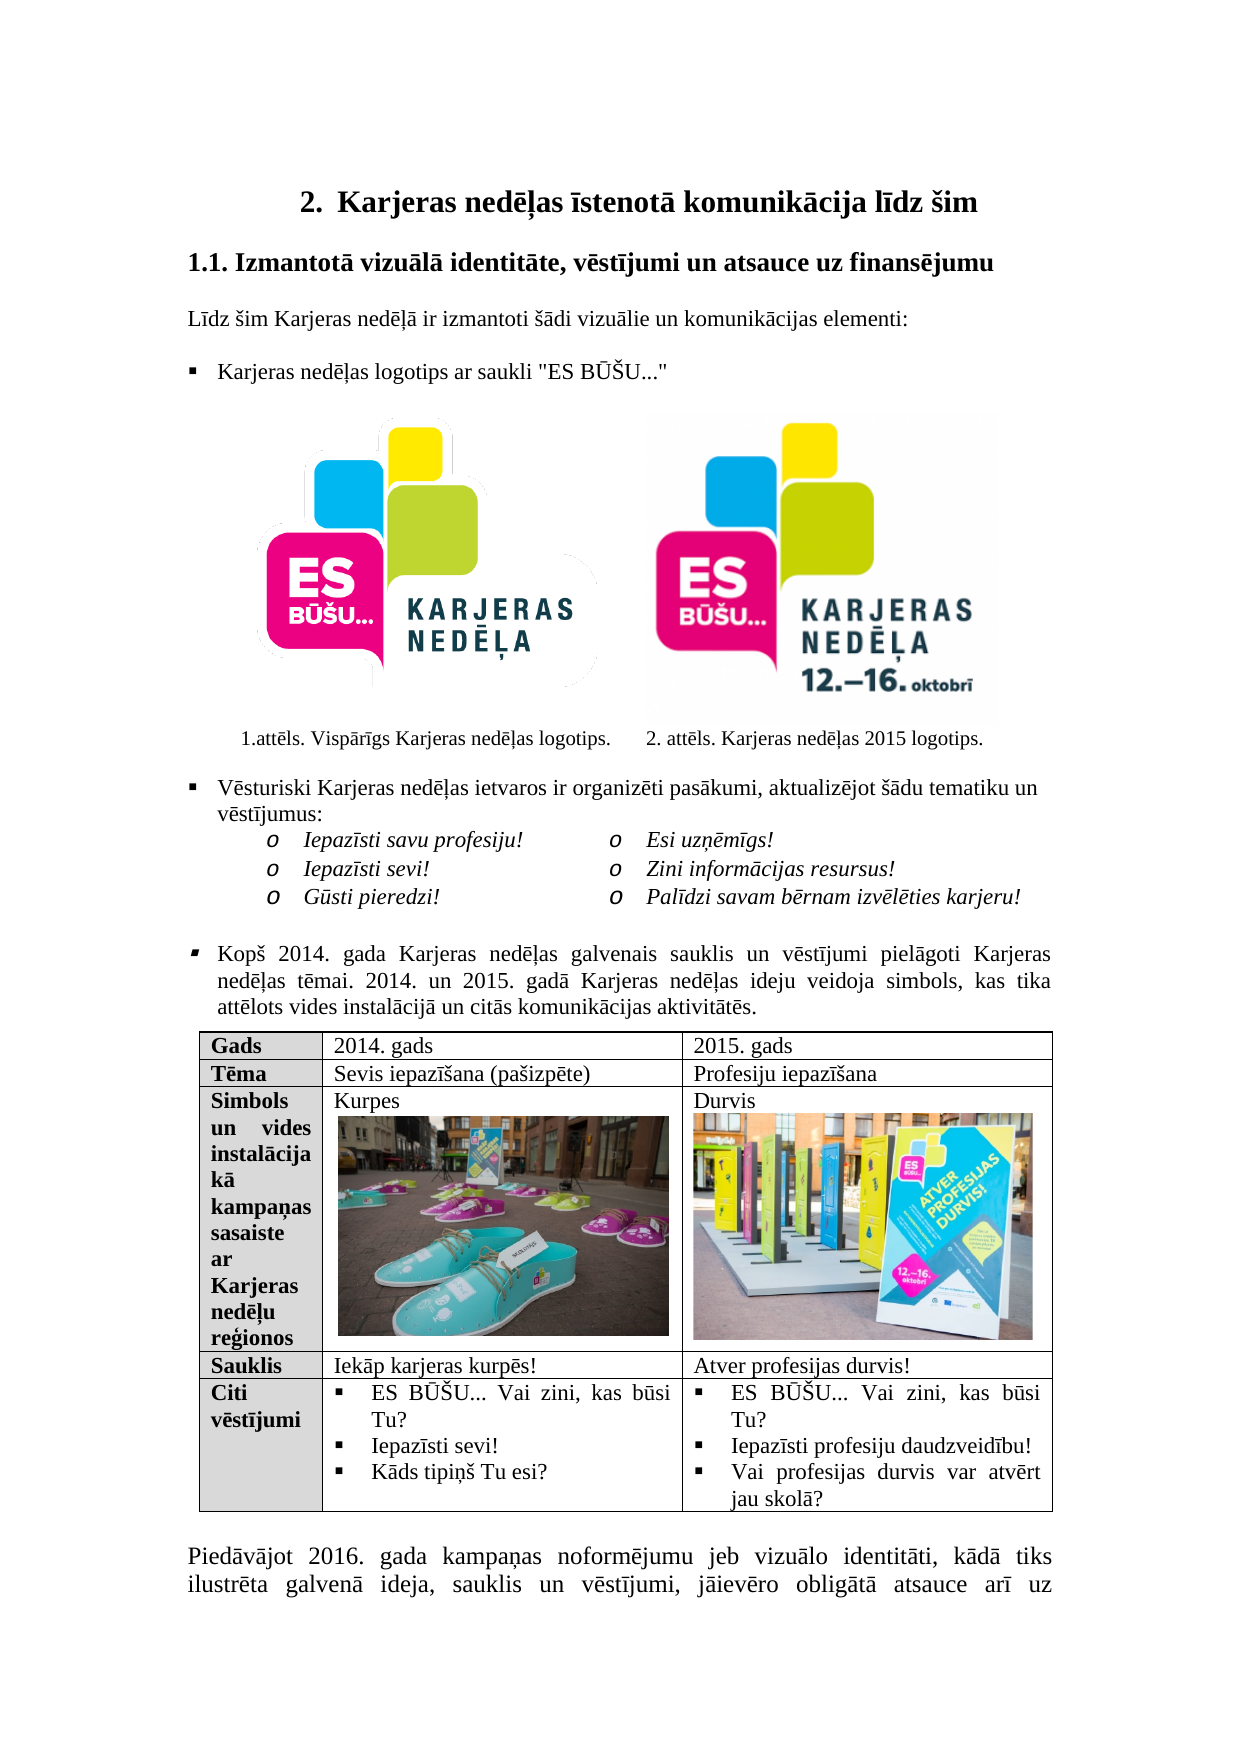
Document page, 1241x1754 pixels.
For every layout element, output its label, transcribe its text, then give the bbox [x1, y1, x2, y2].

table_cell Atver profesijas durvis! [683, 1352, 1052, 1378]
table_cell ES BŪŠU... Vai zini, kas būsi Tu? Iepazīsti sevi! Kāds tipiņš Tu esi? [323, 1379, 682, 1511]
picture [645, 413, 998, 726]
table_header 2015. gads [683, 1033, 1052, 1059]
table_header Iepazīsti savu profesiju! Iepazīsti sevi! Gūsti pieredzi! [217, 826, 560, 912]
table_header 1.attēls. Vispārīgs Karjeras nedēļas logotips. [217, 413, 634, 749]
table_cell Sauklis [200, 1352, 322, 1378]
list Karjeras nedēļas logotips ar saukli "ES BŪŠU..." [187, 358, 1053, 384]
text 1.1. Izmantotā vizuālā identitāte, vēstījumi un atsauce uz finansējumu [187, 246, 1053, 277]
picture [338, 1116, 669, 1336]
table_header Esi uzņēmīgs! Zini informācijas resursus! Palīdzi savam bērnam izvēlēties karjeru! [560, 826, 1053, 912]
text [187, 1541, 1053, 1598]
table_cell Sevis iepazīšana (pašizpēte) [323, 1060, 682, 1086]
table_cell Kurpes [323, 1087, 682, 1351]
list Vēsturiski Karjeras nedēļas ietvaros ir organizēti pasākumi, aktualizējot šādu tematiku un vēstījumus: [187, 774, 1053, 826]
table_cell Tēma [200, 1060, 322, 1086]
list Karjeras nedēļas īstenotā komunikācija līdz šim [225, 183, 1053, 219]
table_cell ES BŪŠU... Vai zini, kas būsi Tu? Iepazīsti profesiju daudzveidību! Vai profesijas durvis var atvērt jau skolā? [683, 1379, 1052, 1511]
table_header 2. attēls. Karjeras nedēļas 2015 logotips. [635, 413, 1053, 749]
table_header 2014. gads [323, 1033, 682, 1059]
table_cell Durvis [683, 1087, 1052, 1351]
table_cell Iekāp karjeras kurpēs! [323, 1352, 682, 1378]
text Līdz šim Karjeras nedēļā ir izmantoti šādi vizuālie un komunikācijas elementi: [187, 306, 1053, 332]
table_cell Citi vēstījumi [200, 1379, 322, 1511]
picture [693, 1113, 1033, 1340]
table_cell Profesiju iepazīšana [683, 1060, 1052, 1086]
table_cell Simbols un vides instalācija kā kampaņas sasaiste ar Karjeras nedēļu reģionos [200, 1087, 322, 1351]
table_header Gads [200, 1033, 322, 1059]
picture [250, 413, 602, 726]
list Kopš 2014. gada Karjeras nedēļas galvenais sauklis un vēstījumi pielāgoti Karjeras nedēļas tēmai. 2014. un 2015. gadā Karjeras nedēļas ideju veidoja simbols, kas tika attēlots vides instalācijā un citās komunikācijas aktivitātēs. [187, 940, 1053, 1019]
